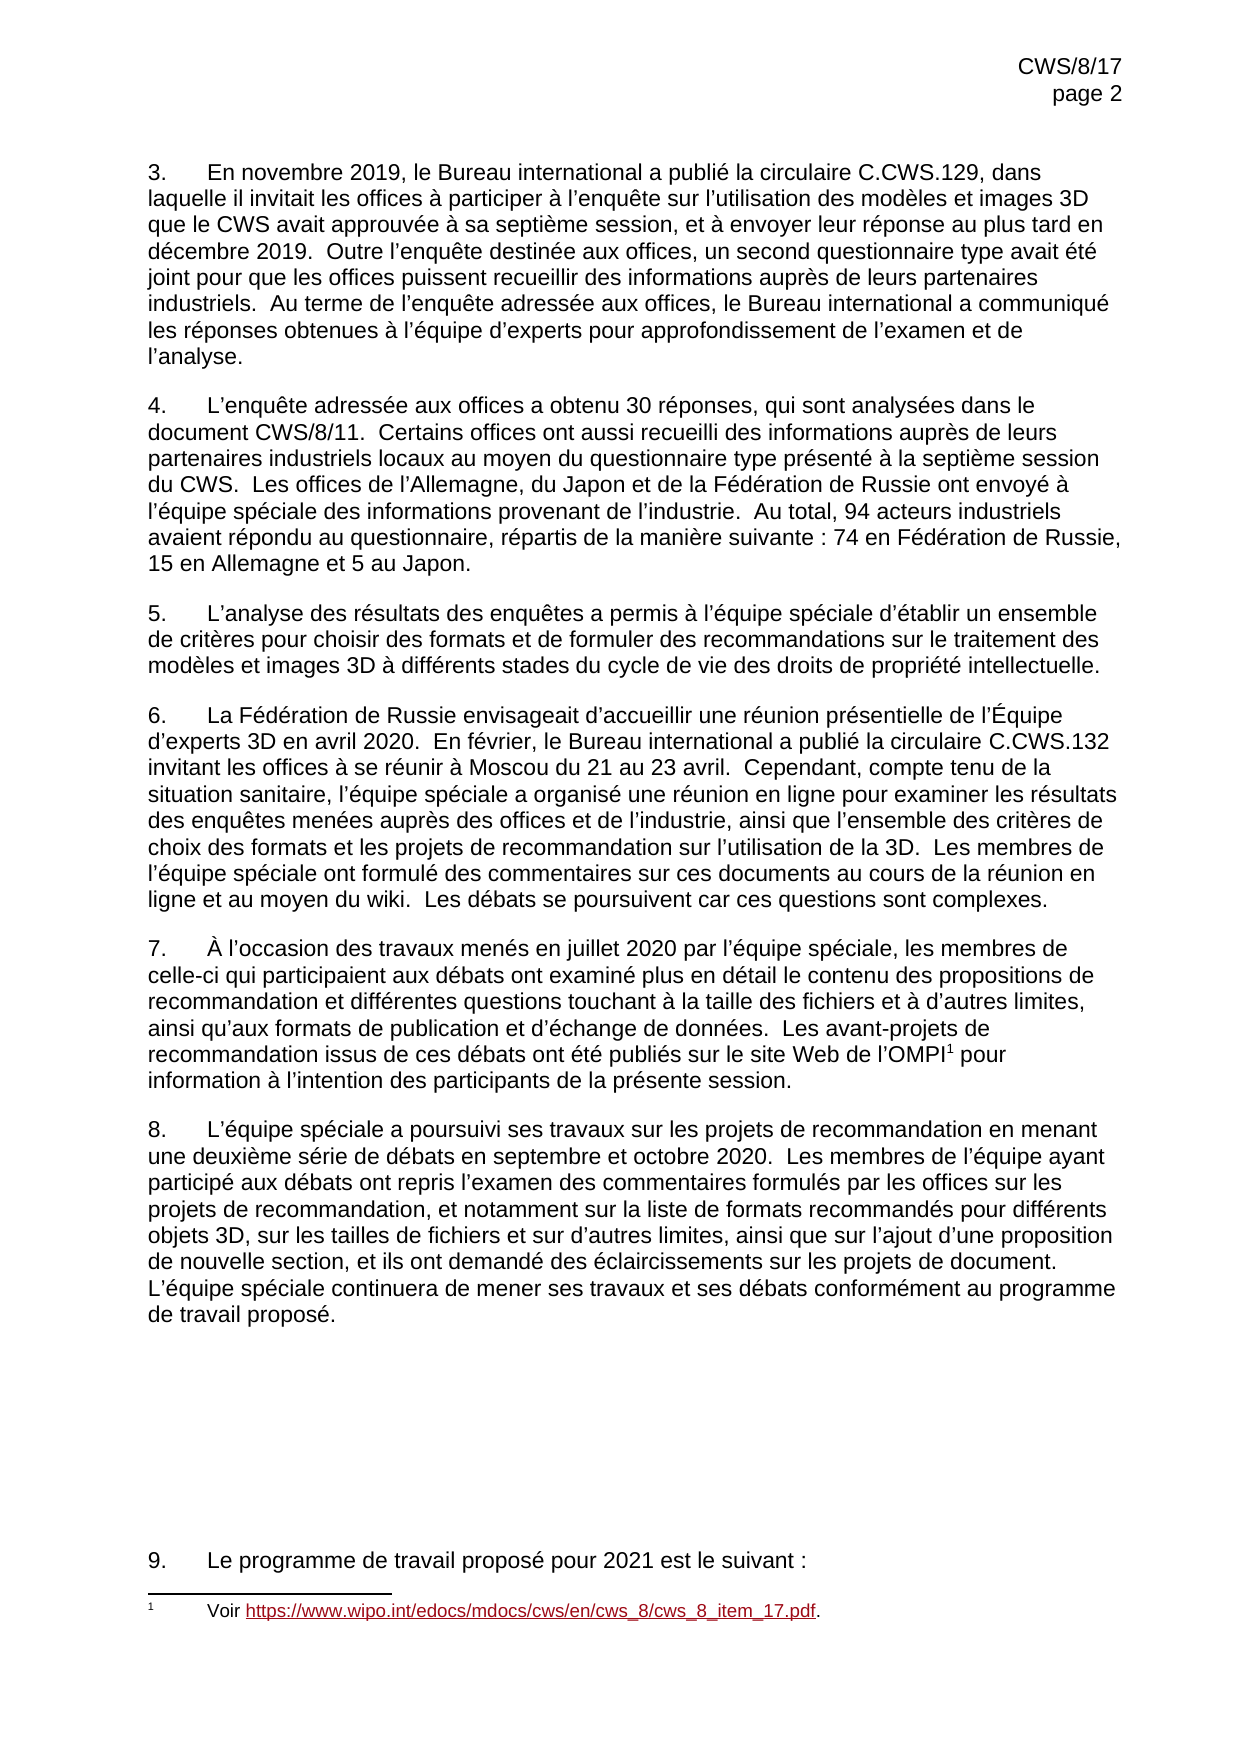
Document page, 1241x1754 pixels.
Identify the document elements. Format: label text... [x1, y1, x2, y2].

text L’analyse des résultats des enquêtes a permis à l’équipe spéciale d’établir un ensemble de critères pour choisir des formats et de formuler des recommandations sur le traitement des modèles et images 3D à différents stades du cycle de vie des droits de propriété intellectuelle. [148, 600, 1122, 679]
text L’enquête adressée aux offices a obtenu 30 réponses, qui sont analysées dans le document CWS/8/11. Certains offices ont aussi recueilli des informations auprès de leurs partenaires industriels locaux au moyen du questionnaire type présenté à la septième session du CWS. Les offices de l’Allemagne, du Japon et de la Fédération de Russie ont envoyé à l’équipe spéciale des informations provenant de l’industrie. Au total, 94 acteurs industriels avaient répondu au questionnaire, répartis de la manière suivante : 74 en Fédération de Russie, 15 en Allemagne et 5 au Japon. [148, 392, 1122, 577]
text À l’occasion des travaux menés en juillet 2020 par l’équipe spéciale, les membres de celle-ci qui participaient aux débats ont examiné plus en détail le contenu des propositions de recommandation et différentes questions touchant à la taille des fichiers et à d’autres limites, ainsi qu’aux formats de publication et d’échange de données. Les avant-projets de recommandation issus de ces débats ont été publiés sur le site Web de l’OMPI pour information à l’intention des participants de la présente session. [148, 935, 1122, 1093]
text La Fédération de Russie envisageait d’accueillir une réunion présentielle de l’Équipe d’experts 3D en avril 2020. En février, le Bureau international a publié la circulaire C.CWS.132 invitant les offices à se réunir à Moscou du 21 au 23 avril. Cependant, compte tenu de la situation sanitaire, l’équipe spéciale a organisé une réunion en ligne pour examiner les résultats des enquêtes menées auprès des offices et de l’industrie, ainsi que l’ensemble des critères de choix des formats et les projets de recommandation sur l’utilisation de la 3D. Les membres de l’équipe spéciale ont formulé des commentaires sur ces documents au cours de la réunion en ligne et au moyen du wiki. Les débats se poursuivent car ces questions sont complexes. [148, 702, 1122, 912]
text En novembre 2019, le Bureau international a publié la circulaire C.CWS.129, dans laquelle il invitait les offices à participer à l’enquête sur l’utilisation des modèles et images 3D que le CWS avait approuvée à sa septième session, et à envoyer leur réponse au plus tard en décembre 2019. Outre l’enquête destinée aux offices, un second questionnaire type avait été joint pour que les offices puissent recueillir des informations auprès de leurs partenaires industriels. Au terme de l’enquête adressée aux offices, le Bureau international a communiqué les réponses obtenues à l’équipe d’experts pour approfondissement de l’examen et de l’analyse. [148, 158, 1122, 369]
text L’équipe spéciale a poursuivi ses travaux sur les projets de recommandation en menant une deuxième série de débats en septembre et octobre 2020. Les membres de l’équipe ayant participé aux débats ont repris l’examen des commentaires formulés par les offices sur les projets de recommandation, et notamment sur la liste de formats recommandés pour différents objets 3D, sur les tailles de fichiers et sur d’autres limites, ainsi que sur l’ajout d’une proposition de nouvelle section, et ils ont demandé des éclaircissements sur les projets de document. L’équipe spéciale continuera de mener ses travaux et ses débats conformément au programme de travail proposé. [148, 1116, 1122, 1327]
text Le programme de travail proposé pour 2021 est le suivant : [148, 1547, 1122, 1574]
